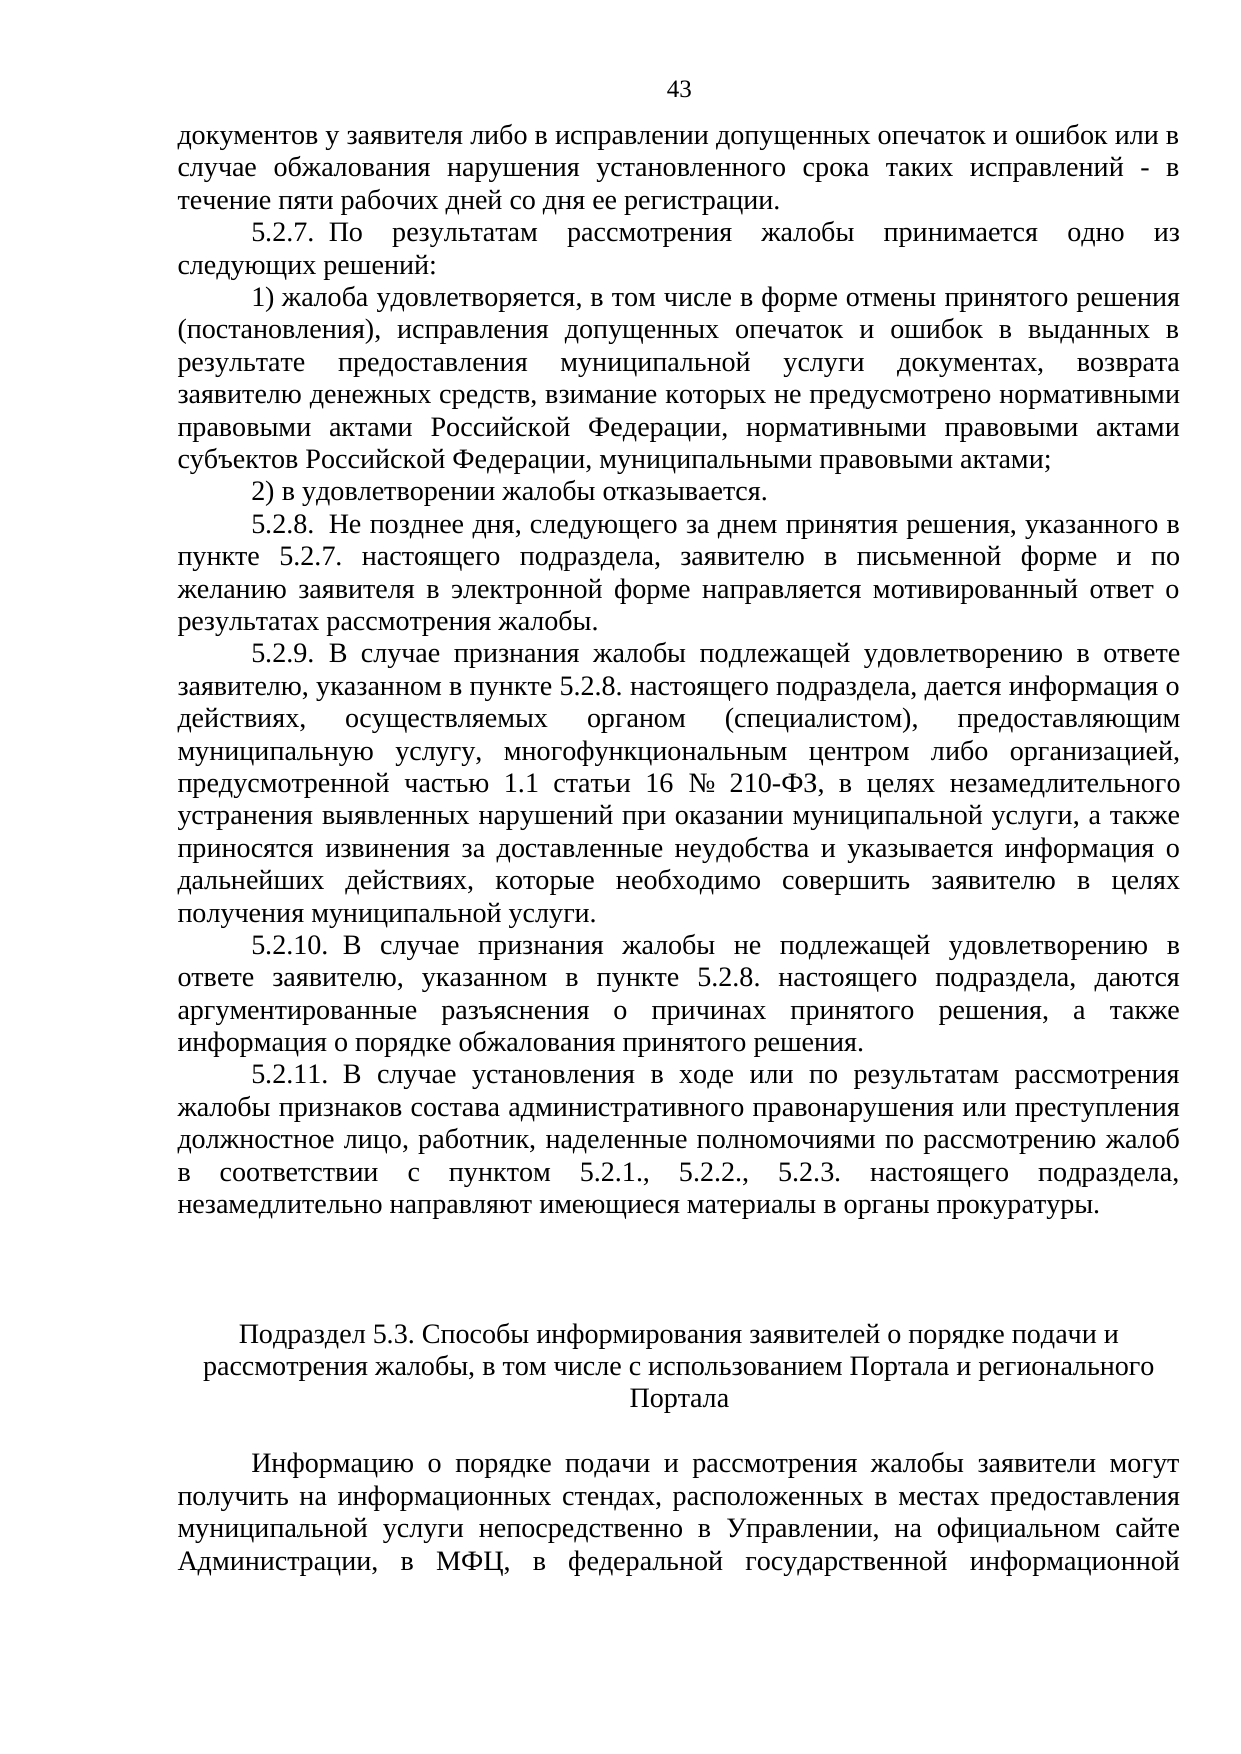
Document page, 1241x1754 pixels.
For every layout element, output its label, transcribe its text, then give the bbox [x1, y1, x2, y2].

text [177, 118, 1181, 215]
text 5.2.11. В случае установления в ходе или по результатам рассмотрения жалобы признаков состава административного правонарушения или преступления должностное лицо, работник, наделенные полномочиями по рассмотрению жалоб в соответствии с пунктом 5.2.1., 5.2.2., 5.2.3. настоящего подраздела, незамедлительно направляют имеющиеся материалы в органы прокуратуры. [177, 1058, 1181, 1219]
text 1) жалоба удовлетворяется, в том числе в форме отмены принятого решения (постановления), исправления допущенных опечаток и ошибок в выданных в результате предоставления муниципальной услуги документах, возврата заявителю денежных средств, взимание которых не предусмотрено нормативными правовыми актами Российской Федерации, нормативными правовыми актами субъектов Российской Федерации, муниципальными правовыми актами; [177, 280, 1181, 474]
text 2) в удовлетворении жалобы отказывается. [177, 474, 1181, 507]
text 5.2.7. По результатам рассмотрения жалобы принимается одно из следующих решений: [177, 215, 1181, 280]
text 5.2.10. В случае признания жалобы не подлежащей удовлетворению в ответе заявителю, указанном в пункте 5.2.8. настоящего подраздела, даются аргументированные разъяснения о причинах принятого решения, а также информация о порядке обжалования принятого решения. [177, 928, 1181, 1058]
text 5.2.8. Не позднее дня, следующего за днем принятия решения, указанного в пункте 5.2.7. настоящего подраздела, заявителю в письменной форме и по желанию заявителя в электронной форме направляется мотивированный ответ о результатах рассмотрения жалобы. [177, 507, 1181, 636]
text 5.2.9. В случае признания жалобы подлежащей удовлетворению в ответе заявителю, указанном в пункте 5.2.8. настоящего подраздела, дается информация о действиях, осуществляемых органом (специалистом), предоставляющим муниципальную услугу, многофункциональным центром либо организацией, предусмотренной частью 1.1 статьи 16 № 210-ФЗ, в целях незамедлительного устранения выявленных нарушений при оказании муниципальной услуги, а также приносятся извинения за доставленные неудобства и указывается информация о дальнейших действиях, которые необходимо совершить заявителю в целях получения муниципальной услуги. [177, 636, 1181, 928]
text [177, 1446, 1181, 1576]
text Подраздел 5.3. Способы информирования заявителей о порядке подачи и рассмотрения жалобы, в том числе с использованием Портала и регионального Портала [177, 1317, 1181, 1414]
